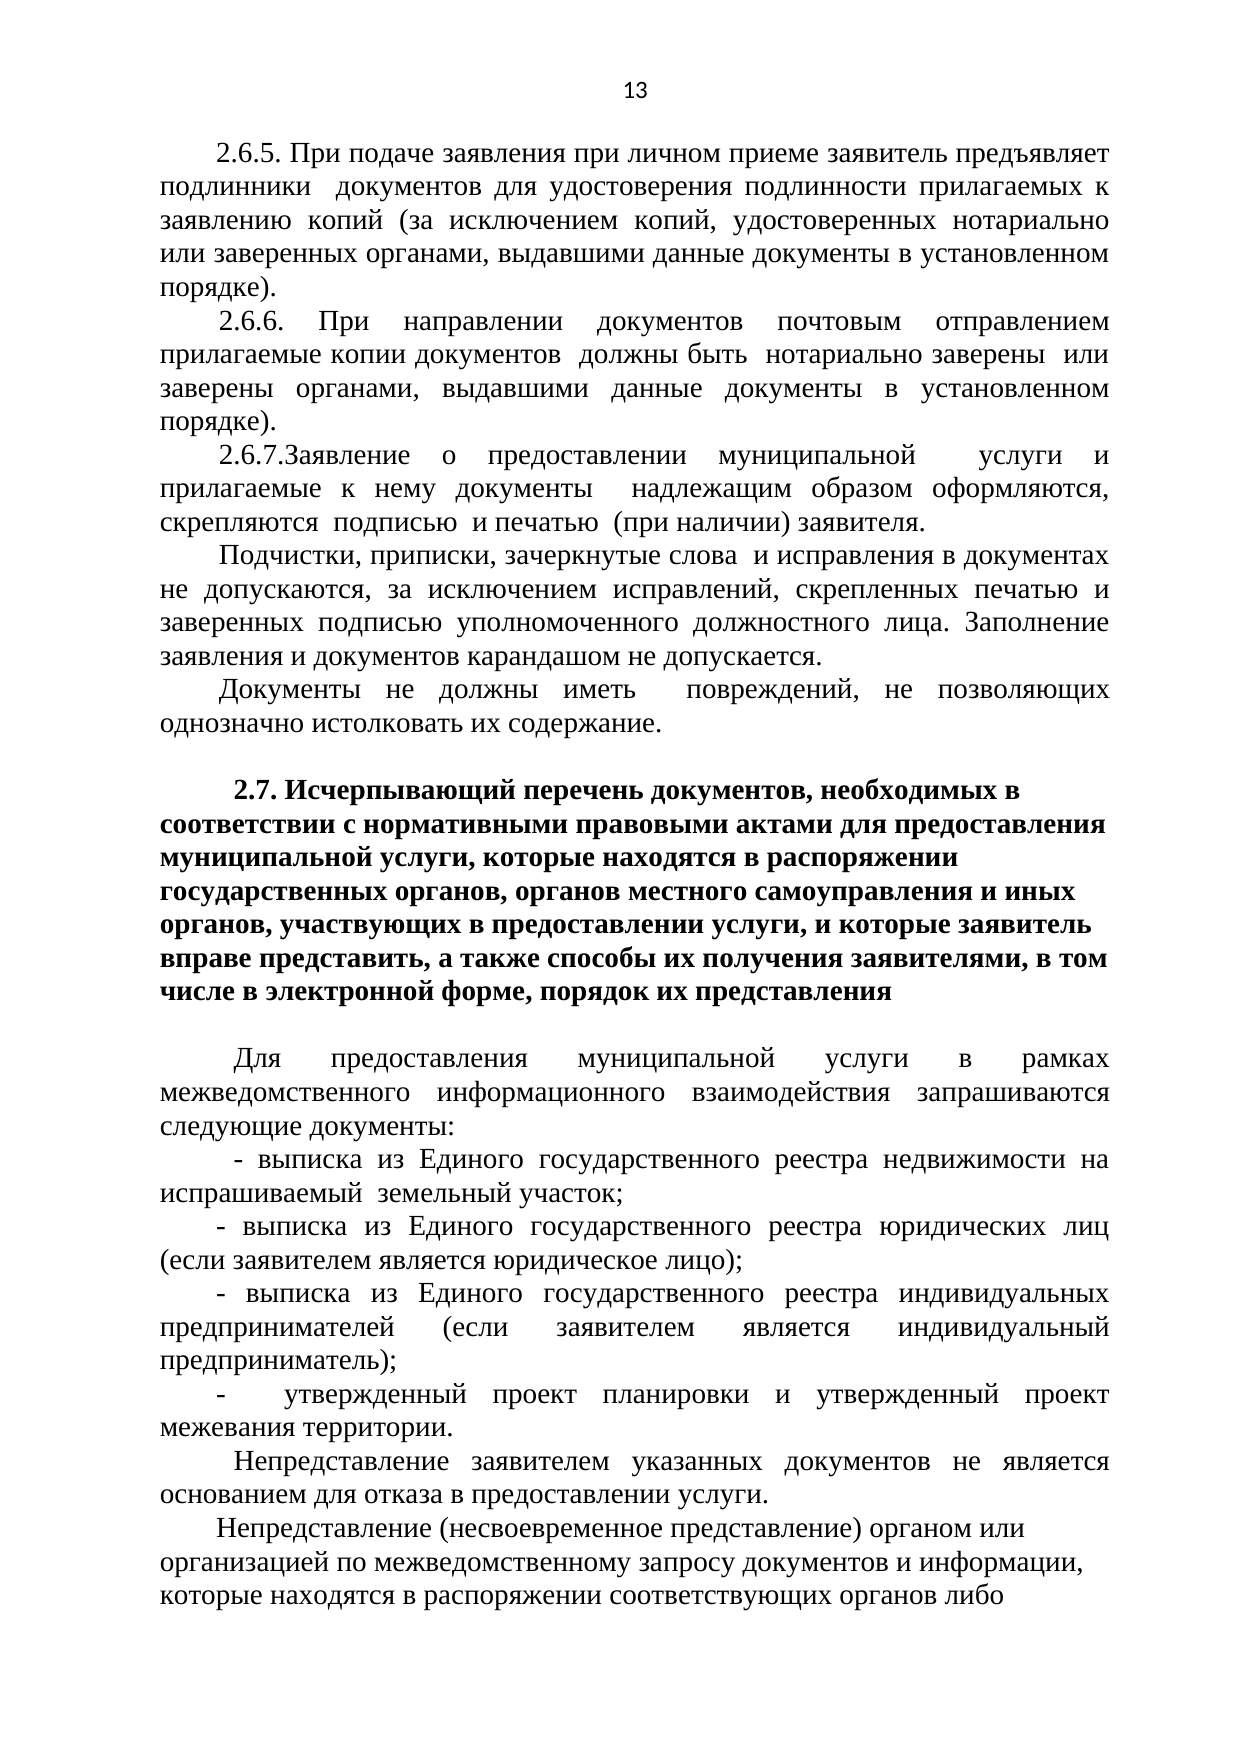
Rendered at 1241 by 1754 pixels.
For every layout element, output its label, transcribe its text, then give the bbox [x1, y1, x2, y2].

text 2.7. Исчерпывающий перечень документов, необходимых в соответствии с нормативными правовыми актами для предоставления муниципальной услуги, которые находятся в распоряжении государственных органов, органов местного самоуправления и иных органов, участвующих в предоставлении услуги, и которые заявитель вправе представить, а также способы их получения заявителями, в том числе в электронной форме, порядок их представления [159, 772, 1110, 1007]
text - утвержденный проект планировки и утвержденный проект межевания территории. [159, 1376, 1110, 1443]
text - выписка из Единого государственного реестра недвижимости на испрашиваемый земельный участок; [159, 1141, 1110, 1208]
text - выписка из Единого государственного реестра индивидуальных предпринимателей (если заявителем является индивидуальный предприниматель); [159, 1275, 1110, 1376]
text Подчистки, приписки, зачеркнутые слова и исправления в документах не допускаются, за исключением исправлений, скрепленных печатью и заверенных подписью уполномоченного должностного лица. Заполнение заявления и документов карандашом не допускается. [159, 537, 1110, 672]
text 2.6.5. При подаче заявления при личном приеме заявитель предъявляет подлинники документов для удостоверения подлинности прилагаемых к заявлению копий (за исключением копий, удостоверенных нотариально или заверенных органами, выдавшими данные документы в установленном порядке). [159, 135, 1110, 303]
text - выписка из Единого государственного реестра юридических лиц (если заявителем является юридическое лицо); [159, 1208, 1110, 1275]
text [159, 1510, 1110, 1611]
text 2.6.7.Заявление о предоставлении муниципальной услуги и прилагаемые к нему документы надлежащим образом оформляются, скрепляются подписью и печатью (при наличии) заявителя. [159, 437, 1110, 537]
text Для предоставления муниципальной услуги в рамках межведомственного информационного взаимодействия запрашиваются следующие документы: [159, 1041, 1110, 1141]
text Непредставление заявителем указанных документов не является основанием для отказа в предоставлении услуги. [159, 1443, 1110, 1510]
text 2.6.6. При направлении документов почтовым отправлением прилагаемые копии документов должны быть нотариально заверены или заверены органами, выдавшими данные документы в установленном порядке). [159, 303, 1110, 437]
text Документы не должны иметь повреждений, не позволяющих однозначно истолковать их содержание. [159, 672, 1110, 739]
